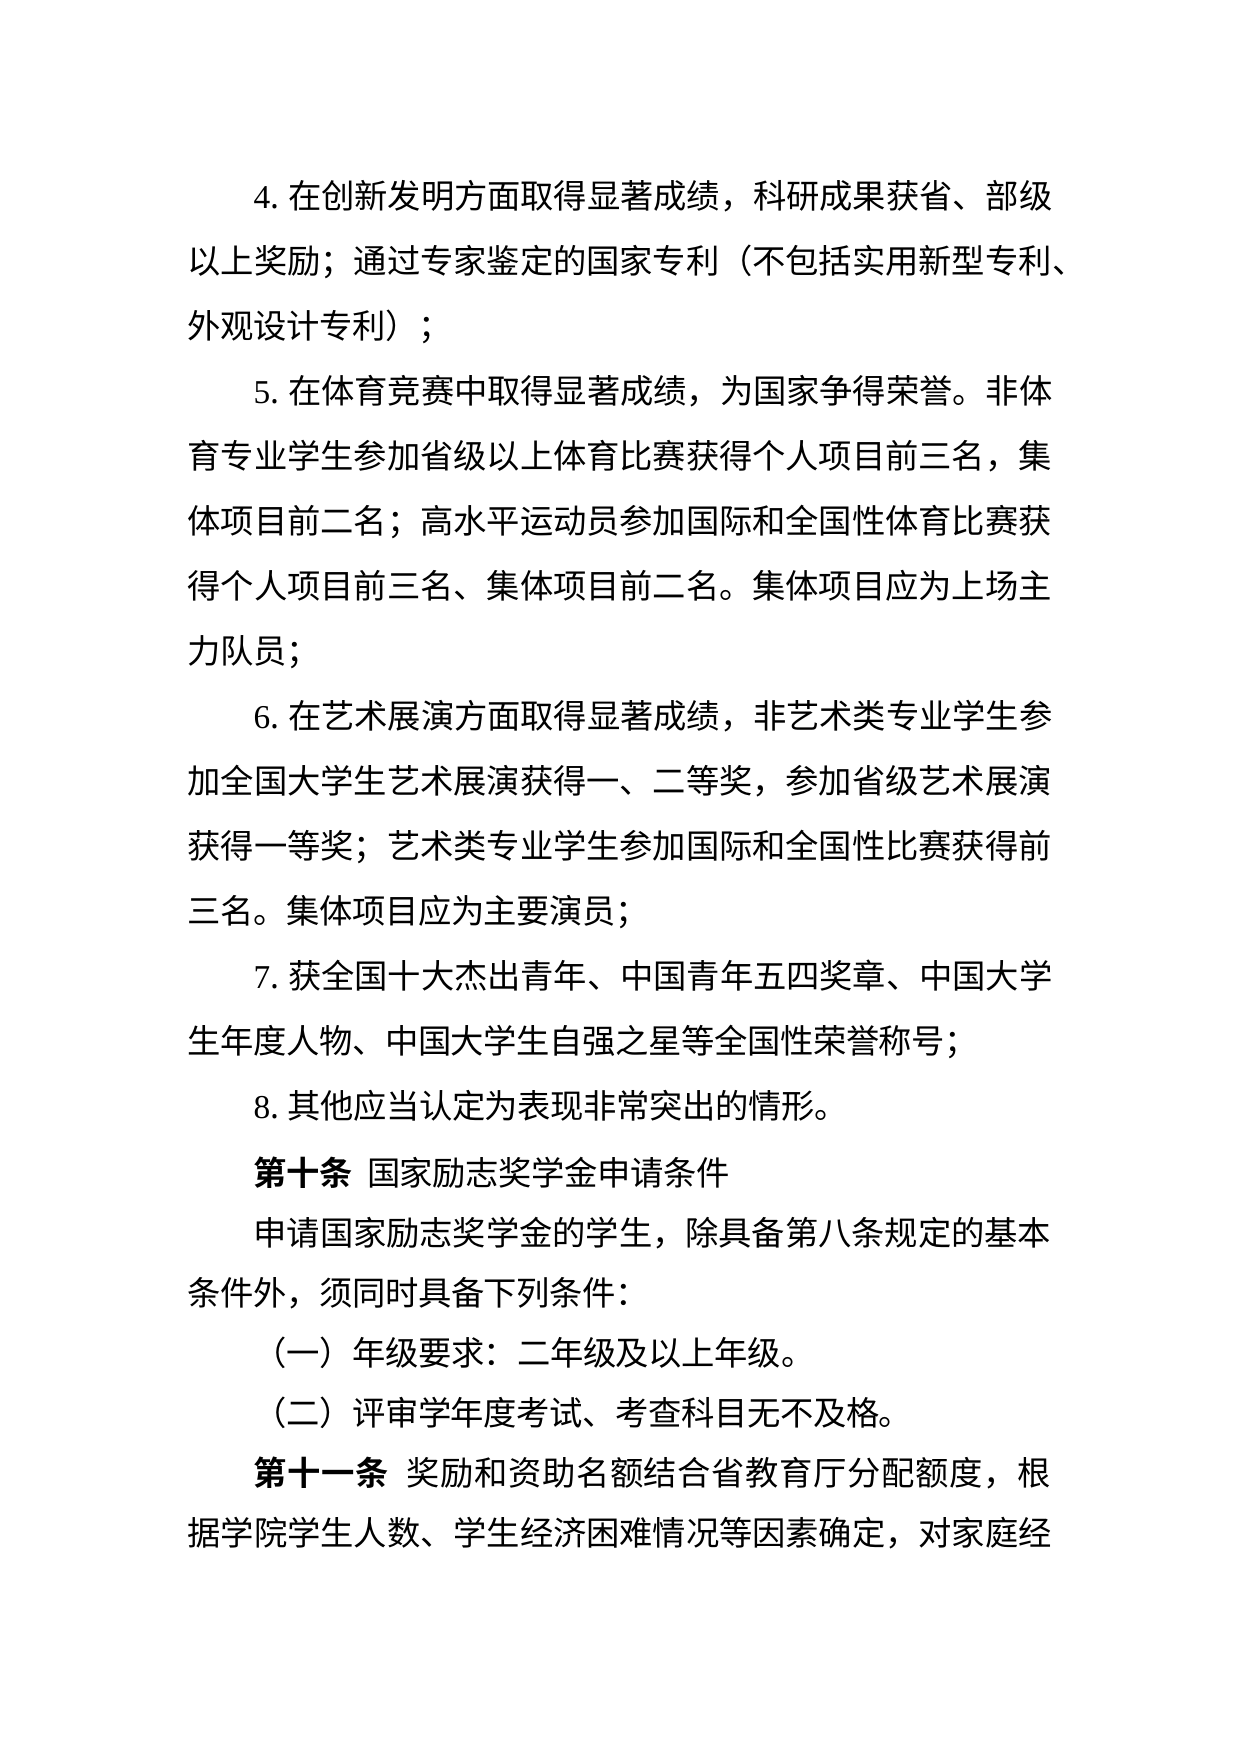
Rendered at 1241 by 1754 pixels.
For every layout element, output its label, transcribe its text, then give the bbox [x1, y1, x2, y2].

text （一）年级要求：二年级及以上年级。 [187, 1317, 1053, 1377]
text 7. 获全国十大杰出青年、中国青年五四奖章、中国大学生年度人物、中国大学生自强之星等全国性荣誉称号； [187, 942, 1053, 1072]
text 5. 在体育竞赛中取得显著成绩，为国家争得荣誉。非体育专业学生参加省级以上体育比赛获得个人项目前三名，集体项目前二名；高水平运动员参加国际和全国性体育比赛获得个人项目前三名、集体项目前二名。集体项目应为上场主力队员； [187, 357, 1053, 682]
text （二）评审学年度考试、考查科目无不及格。 [187, 1377, 1053, 1437]
text 4. 在创新发明方面取得显著成绩，科研成果获省、部级以上奖励；通过专家鉴定的国家专利（不包括实用新型专利、外观设计专利）； [187, 162, 1053, 357]
text 8. 其他应当认定为表现非常突出的情形。 [187, 1072, 1053, 1137]
text 申请国家励志奖学金的学生，除具备第八条规定的基本条件外，须同时具备下列条件： [187, 1197, 1053, 1317]
text 第十条 国家励志奖学金申请条件 [187, 1137, 1053, 1197]
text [187, 1437, 1053, 1557]
text 6. 在艺术展演方面取得显著成绩，非艺术类专业学生参加全国大学生艺术展演获得一、二等奖，参加省级艺术展演获得一等奖；艺术类专业学生参加国际和全国性比赛获得前三名。集体项目应为主要演员； [187, 682, 1053, 942]
